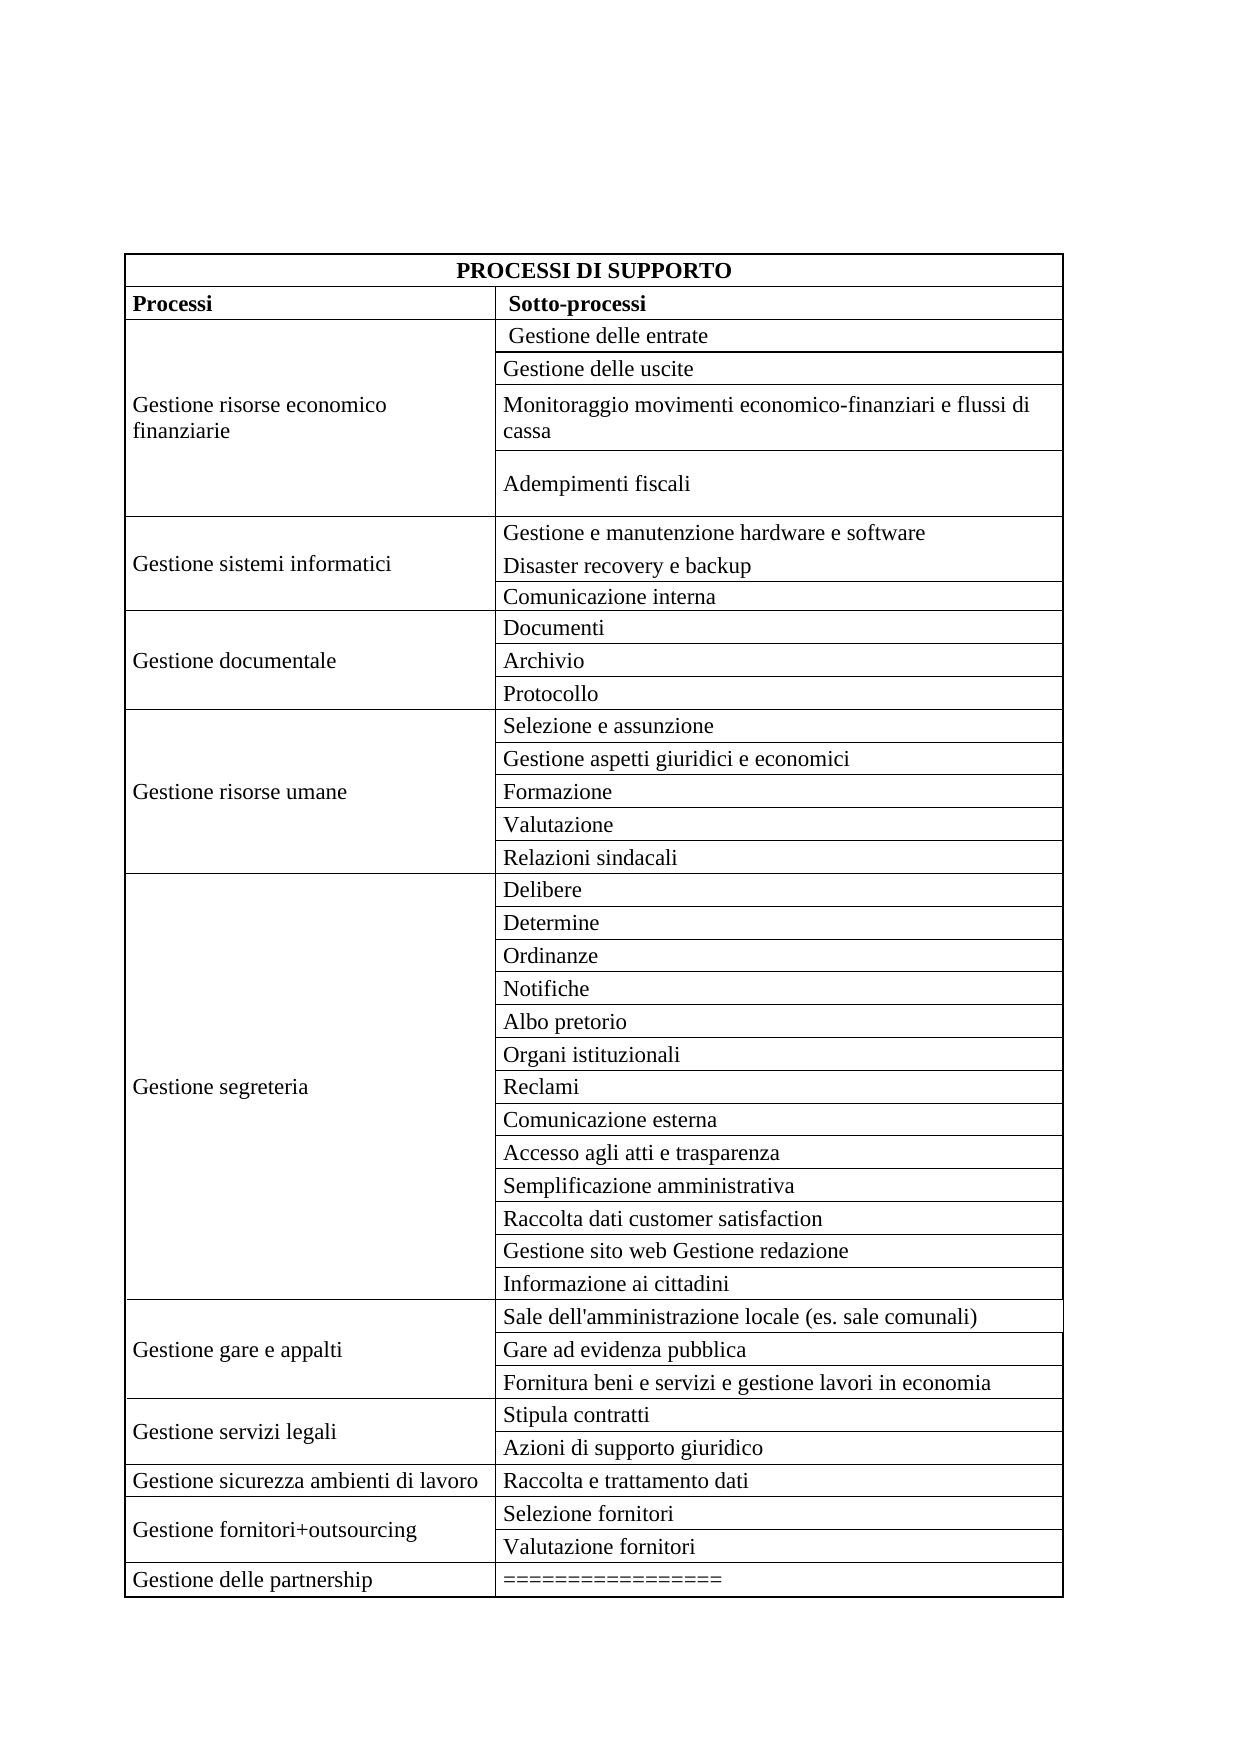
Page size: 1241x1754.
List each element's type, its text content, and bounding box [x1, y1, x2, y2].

table_cell Protocollo [496, 677, 1062, 709]
table_cell Monitoraggio movimenti economico-finanziari e flussi di cassa [496, 385, 1062, 450]
table_cell Gestione gare e appalti [126, 1300, 495, 1398]
table_cell Organi istituzionali [496, 1038, 1062, 1070]
table_cell Reclami [496, 1071, 1062, 1102]
table_cell Azioni di supporto giuridico [496, 1432, 1062, 1463]
table_cell Disaster recovery e backup [496, 548, 1062, 581]
table_cell Delibere [496, 874, 1062, 906]
table_cell Raccolta e trattamento dati [496, 1465, 1062, 1496]
table_cell Comunicazione interna [496, 582, 1062, 610]
table_cell Valutazione [496, 808, 1062, 840]
table_cell Documenti [496, 611, 1062, 643]
table_cell Notifiche [496, 972, 1062, 1004]
table_cell Selezione fornitori [496, 1497, 1062, 1529]
table_cell Sotto-processi [496, 287, 1062, 319]
table_cell Gestione documentale [126, 611, 495, 709]
table_cell Albo pretorio [496, 1005, 1062, 1037]
table_cell Sale dell'amministrazione locale (es. sale comunali) [496, 1300, 1063, 1332]
table_cell Gestione sistemi informatici [126, 517, 495, 610]
table_cell Fornitura beni e servizi e gestione lavori in economia [496, 1366, 1062, 1398]
table_header PROCESSI DI SUPPORTO [126, 255, 1062, 286]
table_cell Gestione sicurezza ambienti di lavoro [126, 1465, 495, 1496]
table_cell Accesso agli atti e trasparenza [496, 1136, 1062, 1168]
table_cell Ordinanze [496, 940, 1062, 971]
table_cell Determine [496, 907, 1062, 938]
table_cell Processi [126, 287, 495, 319]
table_cell Gestione risorse economico finanziarie [126, 320, 495, 516]
table_cell Gestione segreteria [126, 874, 495, 1299]
table_cell Informazione ai cittadini [496, 1268, 1062, 1299]
table_cell Relazioni sindacali [496, 841, 1062, 873]
table_cell Gestione fornitori+outsourcing [126, 1497, 495, 1562]
table_cell Gestione e manutenzione hardware e software [496, 517, 1062, 548]
table_cell Gestione delle uscite [496, 353, 1062, 384]
table_cell Semplificazione amministrativa [496, 1169, 1062, 1201]
table_cell Formazione [496, 775, 1062, 807]
table_cell Adempimenti fiscali [496, 451, 1062, 516]
table_cell Gestione risorse umane [126, 710, 495, 873]
table_cell ================= [496, 1563, 1062, 1596]
table_cell Selezione e assunzione [496, 710, 1062, 742]
table_cell Comunicazione esterna [496, 1104, 1062, 1135]
table_cell Gestione sito web Gestione redazione [496, 1235, 1062, 1267]
table_cell Archivio [496, 644, 1062, 676]
table_cell Gestione aspetti giuridici e economici [496, 743, 1062, 774]
table_cell Stipula contratti [496, 1399, 1062, 1431]
table_cell Gestione delle partnership [126, 1563, 495, 1596]
table_cell Gare ad evidenza pubblica [496, 1333, 1062, 1365]
table_cell Valutazione fornitori [496, 1530, 1062, 1562]
table_cell Gestione servizi legali [126, 1399, 495, 1463]
table_cell Raccolta dati customer satisfaction [496, 1202, 1062, 1234]
table_cell Gestione delle entrate [496, 320, 1062, 351]
